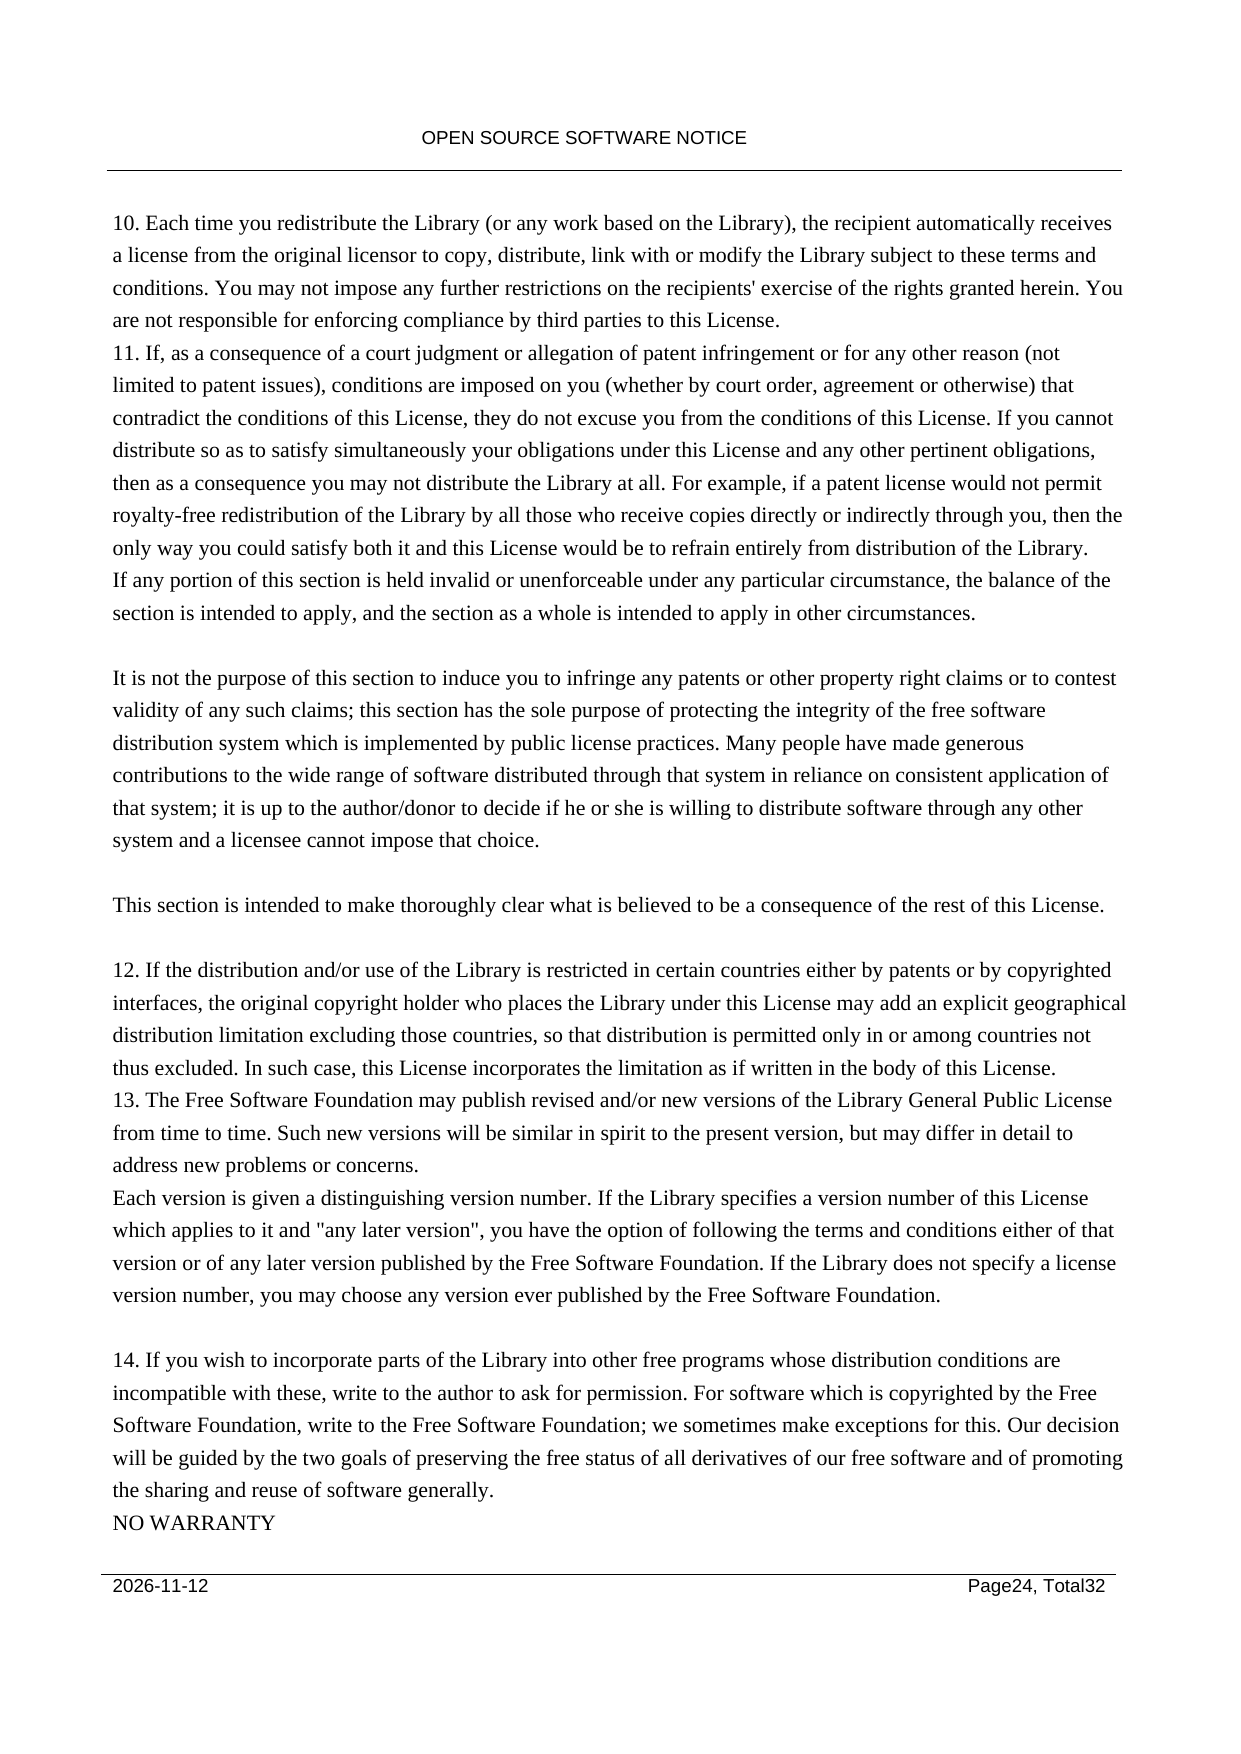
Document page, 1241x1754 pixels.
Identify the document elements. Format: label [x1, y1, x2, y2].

text [112, 206, 1128, 1539]
